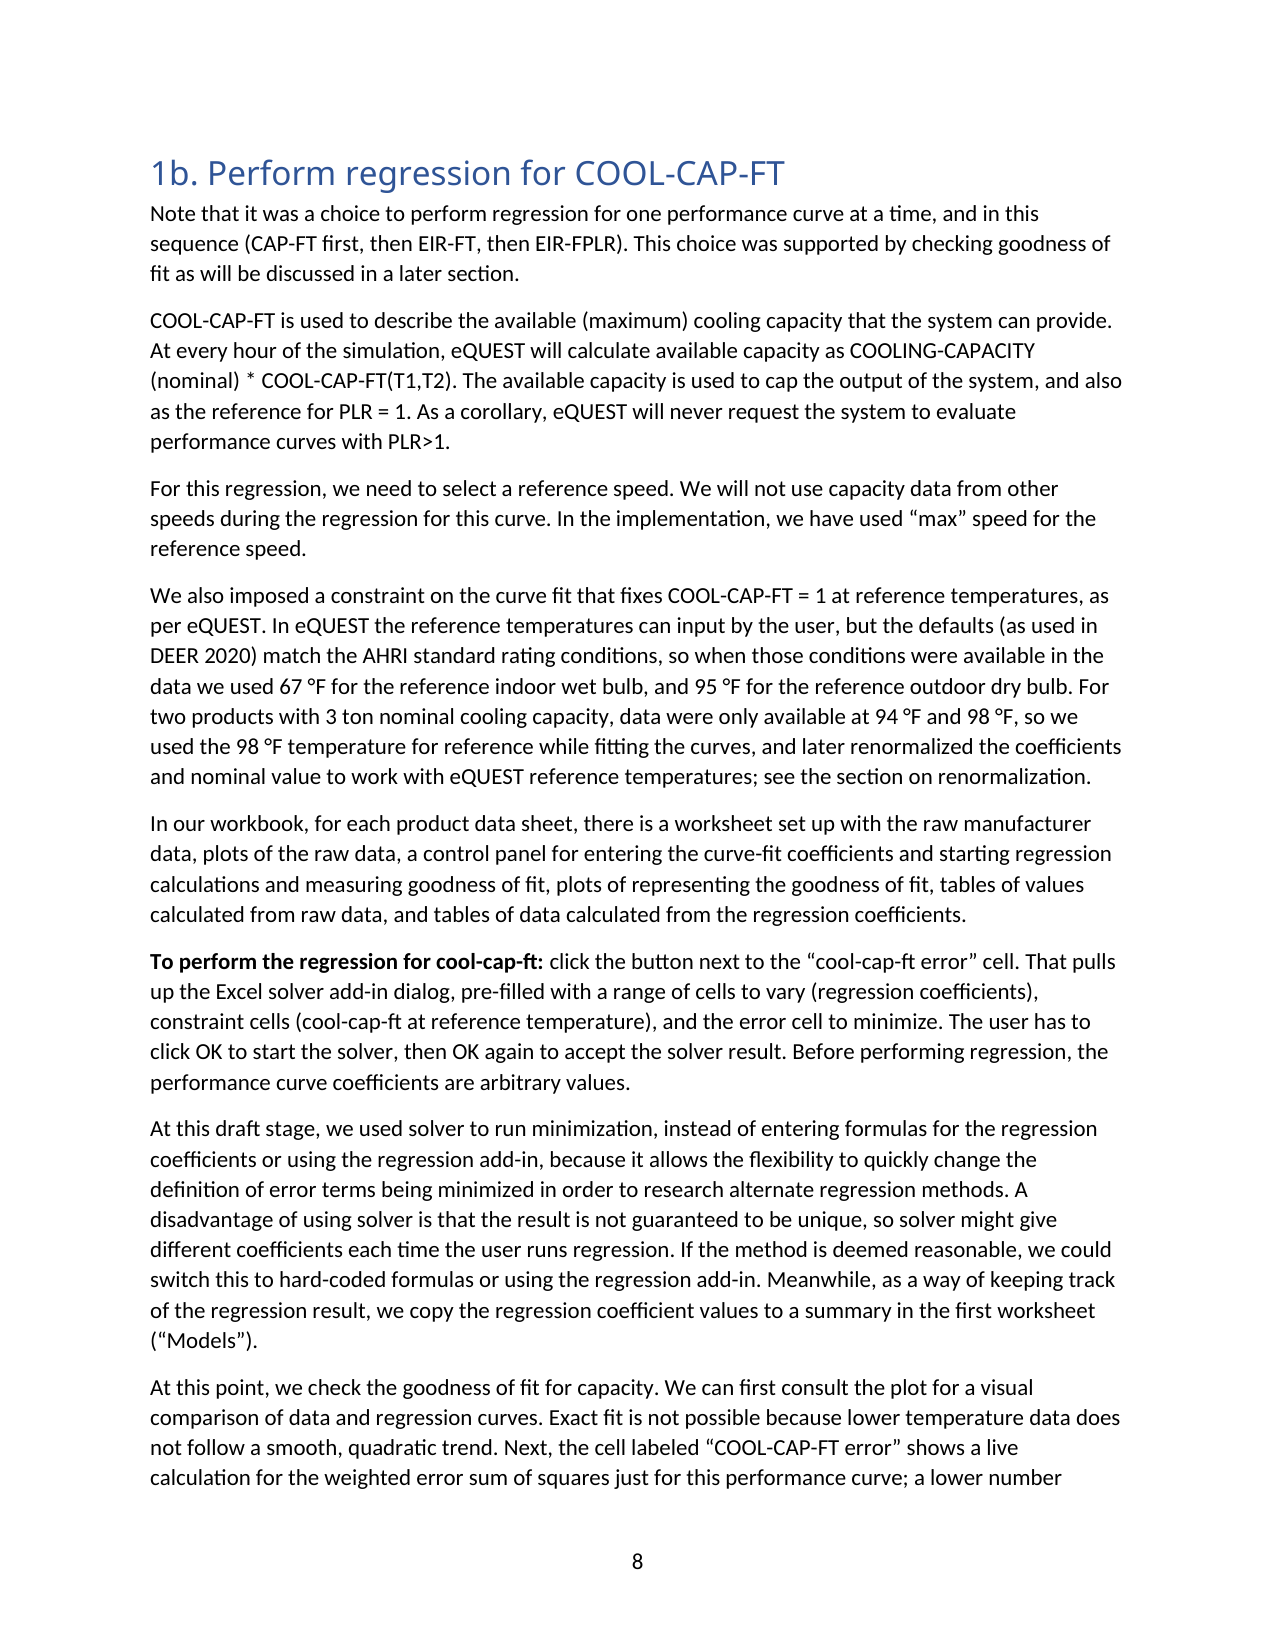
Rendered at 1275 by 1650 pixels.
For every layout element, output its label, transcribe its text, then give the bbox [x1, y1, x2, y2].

text For this regression, we need to select a reference speed. We will not use capacity data from other speeds during the regression for this curve. In the implementation, we have used “max” speed for the reference speed. [150, 474, 1125, 562]
text At this draft stage, we used solver to run minimization, instead of entering formulas for the regression coefficients or using the regression add-in, because it allows the flexibility to quickly change the definition of error terms being minimized in order to research alternate regression methods. A disadvantage of using solver is that the result is not guaranteed to be unique, so solver might give different coefficients each time the user runs regression. If the method is deemed reasonable, we could switch this to hard-coded formulas or using the regression add-in. Meanwhile, as a way of keeping track of the regression result, we copy the regression coefficient values to a summary in the first worksheet (“Models”). [150, 1114, 1125, 1354]
text COOL-CAP-FT is used to describe the available (maximum) cooling capacity that the system can provide. At every hour of the simulation, eQUEST will calculate available capacity as COOLING-CAPACITY (nominal) * COOL-CAP-FT(T1,T2). The available capacity is used to cap the output of the system, and also as the reference for PLR = 1. As a corollary, eQUEST will never request the system to evaluate performance curves with PLR>1. [150, 306, 1125, 455]
text We also imposed a constraint on the curve fit that fixes COOL-CAP-FT = 1 at reference temperatures, as per eQUEST. In eQUEST the reference temperatures can input by the user, but the defaults (as used in DEER 2020) match the AHRI standard rating conditions, so when those conditions were available in the data we used 67 °F for the reference indoor wet bulb, and 95 °F for the reference outdoor dry bulb. For two products with 3 ton nominal cooling capacity, data were only available at 94 °F and 98 °F, so we used the 98 °F temperature for reference while fitting the curves, and later renormalized the coefficients and nominal value to work with eQUEST reference temperatures; see the section on renormalization. [150, 581, 1125, 791]
text In our workbook, for each product data sheet, there is a worksheet set up with the raw manufacturer data, plots of the raw data, a control panel for entering the curve-fit coefficients and starting regression calculations and measuring goodness of fit, plots of representing the goodness of fit, tables of values calculated from raw data, and tables of data calculated from the regression coefficients. [150, 809, 1125, 928]
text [150, 1373, 1125, 1492]
text To perform the regression for cool-cap-ft: click the button next to the “cool-cap-ft error” cell. That pulls up the Excel solver add-in dialog, pre-filled with a range of cells to vary (regression coefficients), constraint cells (cool-cap-ft at reference temperature), and the error cell to minimize. The user has to click OK to start the solver, then OK again to accept the solver result. Before performing regression, the performance curve coefficients are arbitrary values. [150, 947, 1125, 1096]
text Note that it was a choice to perform regression for one performance curve at a time, and in this sequence (CAP-FT first, then EIR-FT, then EIR-FPLR). This choice was supported by checking goodness of fit as will be discussed in a later section. [150, 199, 1125, 287]
subtitle 1b. Perform regression for COOL-CAP-FT [150, 150, 1125, 195]
